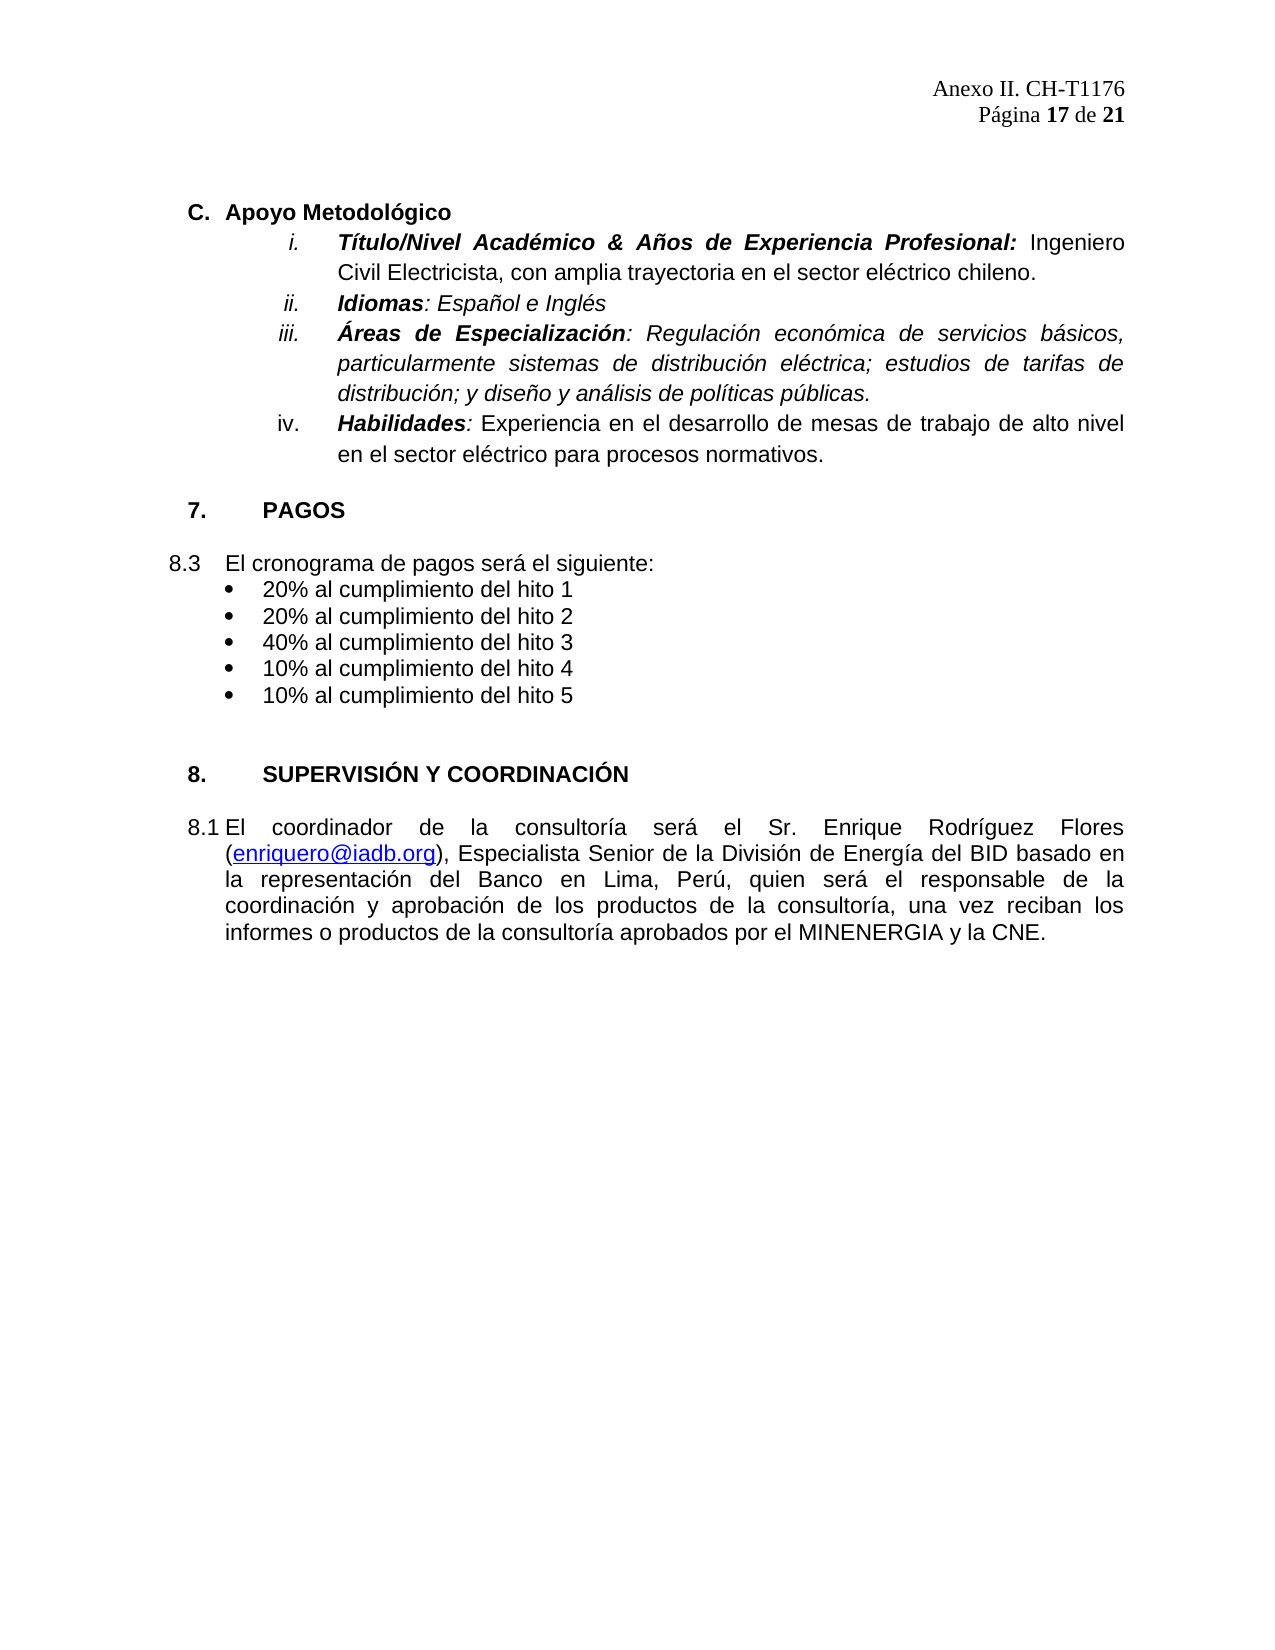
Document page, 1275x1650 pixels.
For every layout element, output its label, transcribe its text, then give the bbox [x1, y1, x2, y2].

list El coordinador de la consultoría será el Sr. Enrique Rodríguez Flores (enriquero@iadb.org), Especialista Senior de la División de Energía del BID basado en la representación del Banco en Lima, Perú, quien será el responsable de la coordinación y aprobación de los productos de la consultoría, una vez reciban los informes o productos de la consultoría aprobados por el MINENERGIA y la CNE. [187, 813, 1125, 945]
list Idiomas: Español e Inglés [300, 289, 1125, 316]
list Apoyo Metodológico [187, 199, 1125, 225]
list Áreas de Especialización: Regulación económica de servicios básicos, particularmente sistemas de distribución eléctrica; estudios de tarifas de distribución; y diseño y análisis de políticas públicas. [300, 320, 1125, 407]
list El cronograma de pagos será el siguiente: [169, 550, 1125, 576]
subtitle 20% al cumplimiento del hito 1 [225, 576, 1125, 603]
subtitle 10% al cumplimiento del hito 5 [225, 682, 1125, 708]
list Habilidades: Experiencia en el desarrollo de mesas de trabajo de alto nivel en el sector eléctrico para procesos normativos. [300, 410, 1125, 467]
subtitle 10% al cumplimiento del hito 4 [225, 655, 1125, 682]
list Título/Nivel Académico & Años de Experiencia Profesional: Ingeniero Civil Electricista, con amplia trayectoria en el sector eléctrico chileno. [300, 229, 1125, 286]
list SUPERVISIÓN Y COORDINACIÓN [187, 761, 1125, 787]
subtitle 20% al cumplimiento del hito 2 [225, 603, 1125, 629]
list PAGOS [187, 497, 1125, 523]
subtitle 40% al cumplimiento del hito 3 [225, 629, 1125, 655]
